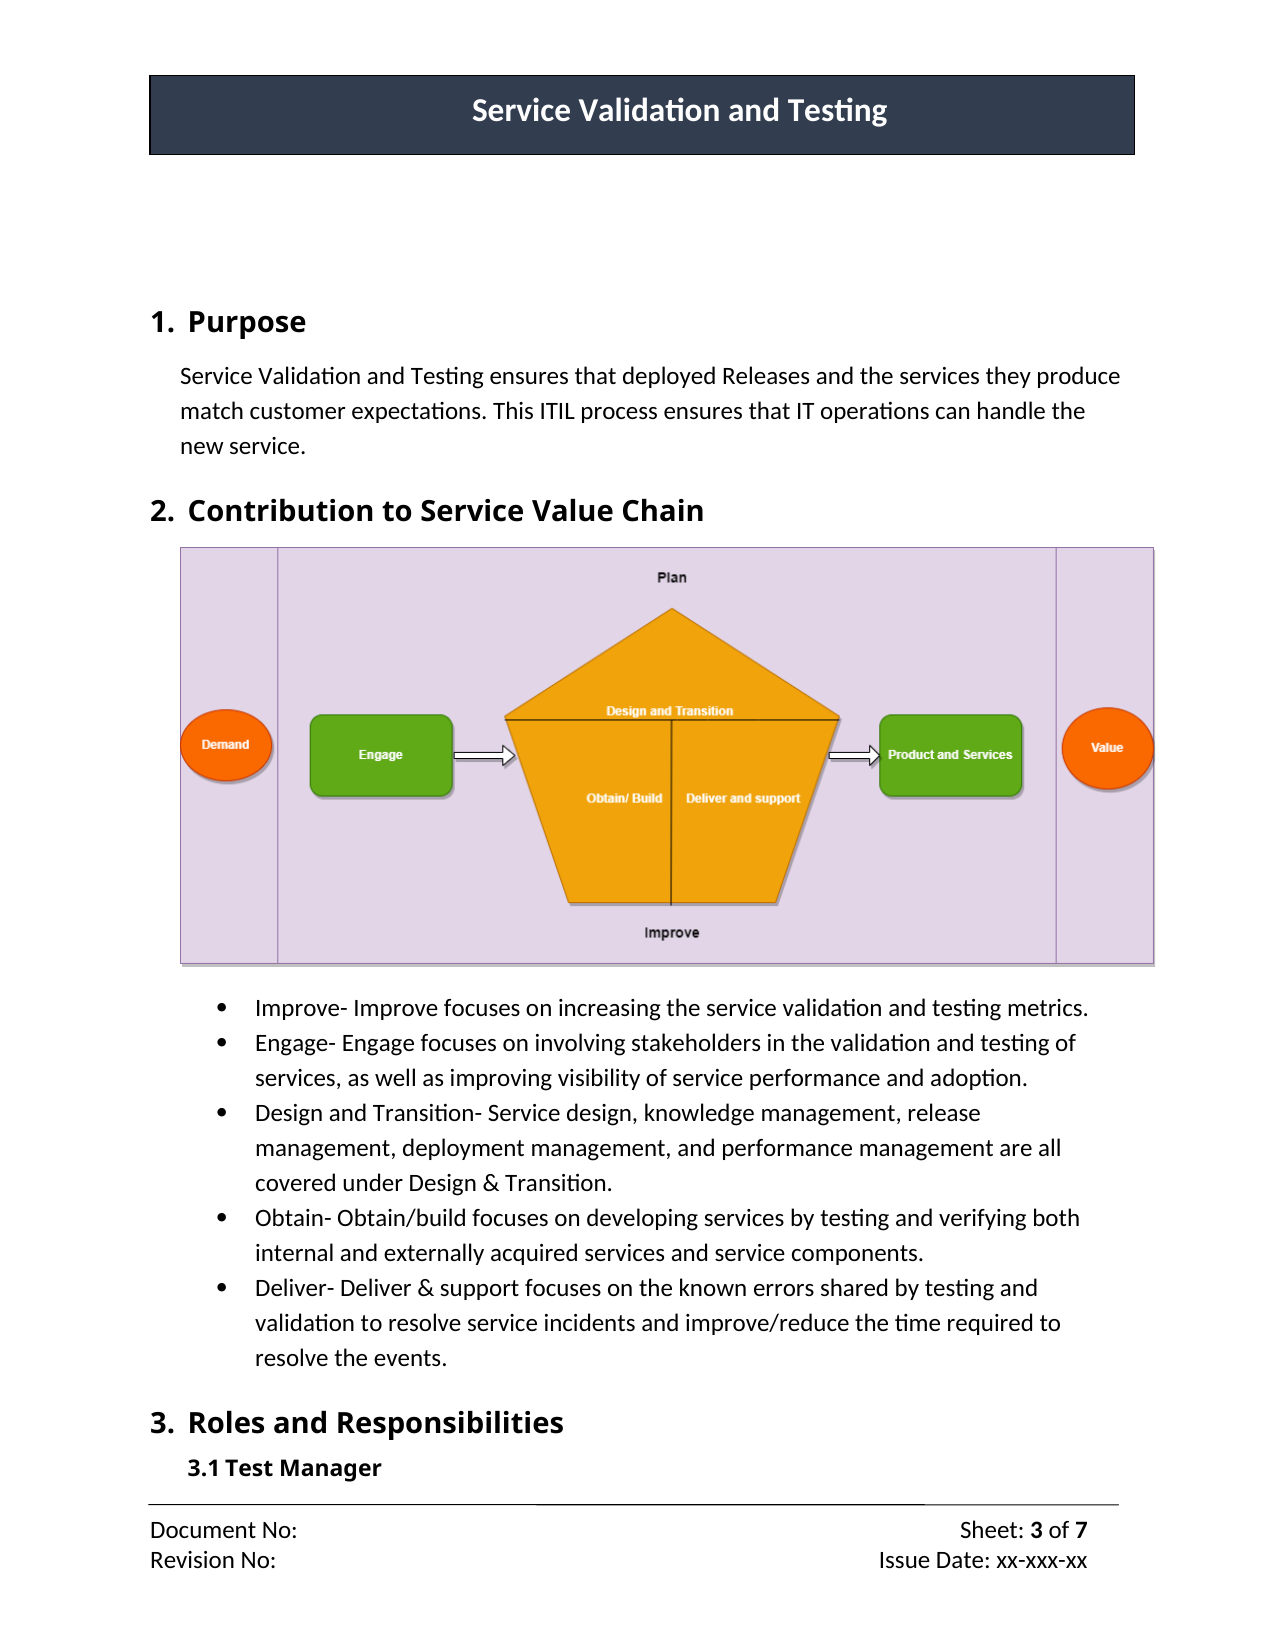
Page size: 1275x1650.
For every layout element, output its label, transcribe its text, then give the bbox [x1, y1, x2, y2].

list Engage- Engage focuses on involving stakeholders in the validation and testing of services, as well as improving visibility of service performance and adoption. [217, 1027, 1125, 1093]
list Deliver- Deliver & support focuses on the known errors shared by testing and validation to resolve service incidents and improve/reduce the time required to resolve the events. [217, 1272, 1125, 1373]
subtitle Purpose [150, 302, 1125, 341]
picture [180, 547, 1155, 967]
text Service Validation and Testing ensures that deployed Releases and the services they produce match customer expectations. This ITIL process ensures that IT operations can handle the new service. [180, 360, 1125, 460]
subtitle Contribution to Service Value Chain [150, 490, 1125, 529]
list Design and Transition- Service design, knowledge management, release management, deployment management, and performance management are all covered under Design & Transition. [217, 1097, 1125, 1198]
list Improve- Improve focuses on increasing the service validation and testing metrics. [217, 992, 1125, 1023]
subtitle Test Manager [187, 1452, 1125, 1483]
subtitle Roles and Responsibilities [150, 1402, 1125, 1442]
list Obtain- Obtain/build focuses on developing services by testing and verifying both internal and externally acquired services and service components. [217, 1202, 1125, 1268]
